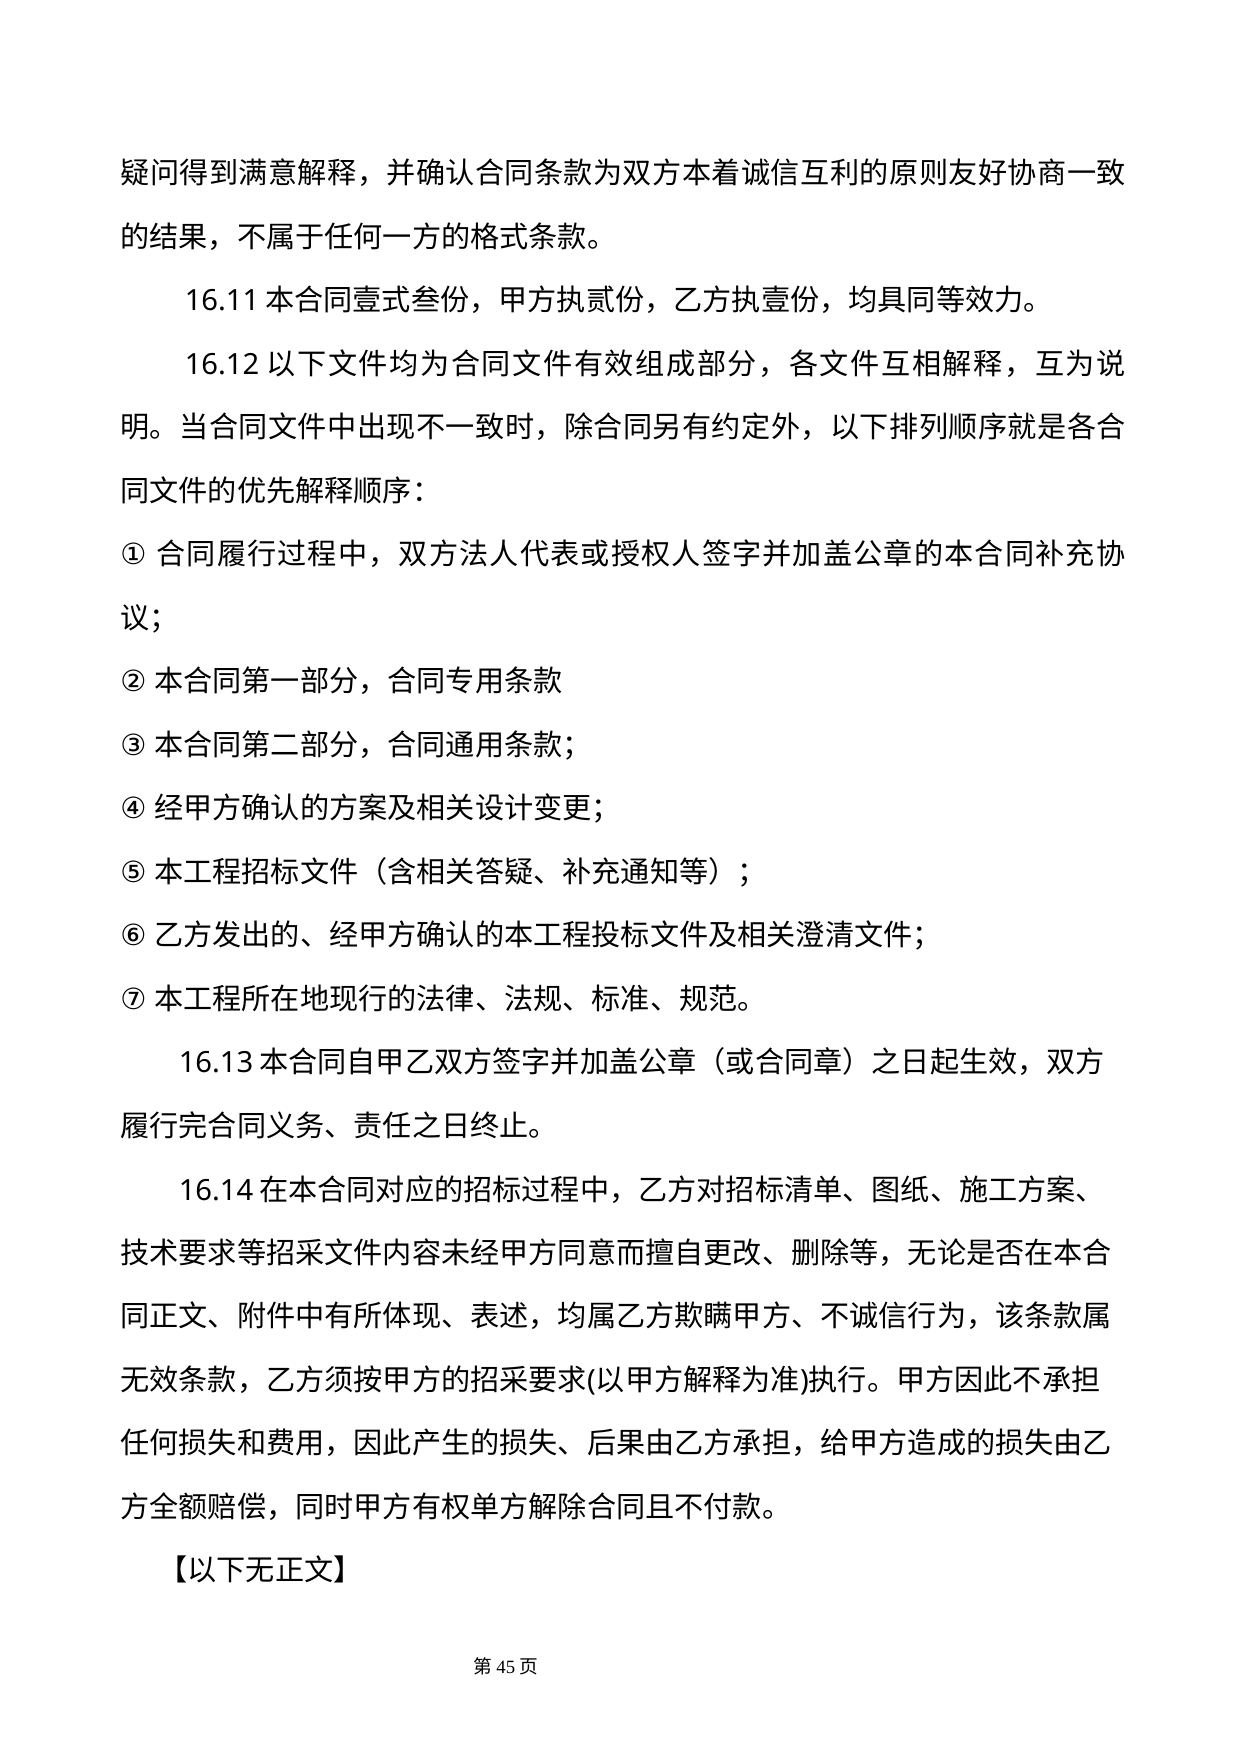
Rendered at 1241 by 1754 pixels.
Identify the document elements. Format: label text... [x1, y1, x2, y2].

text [120, 150, 1126, 256]
text 【以下无正文】 [100, 1547, 1187, 1589]
text ② 本合同第一部分，合同专用条款 [120, 658, 1126, 700]
text ④ 经甲方确认的方案及相关设计变更； [120, 785, 1126, 827]
text 16.13本合同自甲乙双方签字并加盖公章（或合同章）之日起生效，双方履行完合同义务、责任之日终止。 [120, 1039, 1126, 1145]
text ① 合同履行过程中，双方法人代表或授权人签字并加盖公章的本合同补充协议； [120, 531, 1126, 637]
text 16.11本合同壹式叁份，甲方执贰份，乙方执壹份，均具同等效力。 [120, 277, 1126, 319]
text ⑤ 本工程招标文件（含相关答疑、补充通知等）； [120, 848, 1126, 891]
text ⑥ 乙方发出的、经甲方确认的本工程投标文件及相关澄清文件； [120, 912, 1126, 954]
text 16.14在本合同对应的招标过程中，乙方对招标清单、图纸、施工方案、技术要求等招采文件内容未经甲方同意而擅自更改、删除等，无论是否在本合同正文、附件中有所体现、表述，均属乙方欺瞒甲方、不诚信行为，该条款属无效条款，乙方须按甲方的招采要求(以甲方解释为准)执行。甲方因此不承担任何损失和费用，因此产生的损失、后果由乙方承担，给甲方造成的损失由乙方全额赔偿，同时甲方有权单方解除合同且不付款。 [120, 1166, 1126, 1526]
text ⑦ 本工程所在地现行的法律、法规、标准、规范。 [120, 976, 1126, 1018]
text ③ 本合同第二部分，合同通用条款； [120, 721, 1126, 764]
text 16.12以下文件均为合同文件有效组成部分，各文件互相解释，互为说明。当合同文件中出现不一致时，除合同另有约定外，以下排列顺序就是各合同文件的优先解释顺序： [120, 340, 1126, 510]
